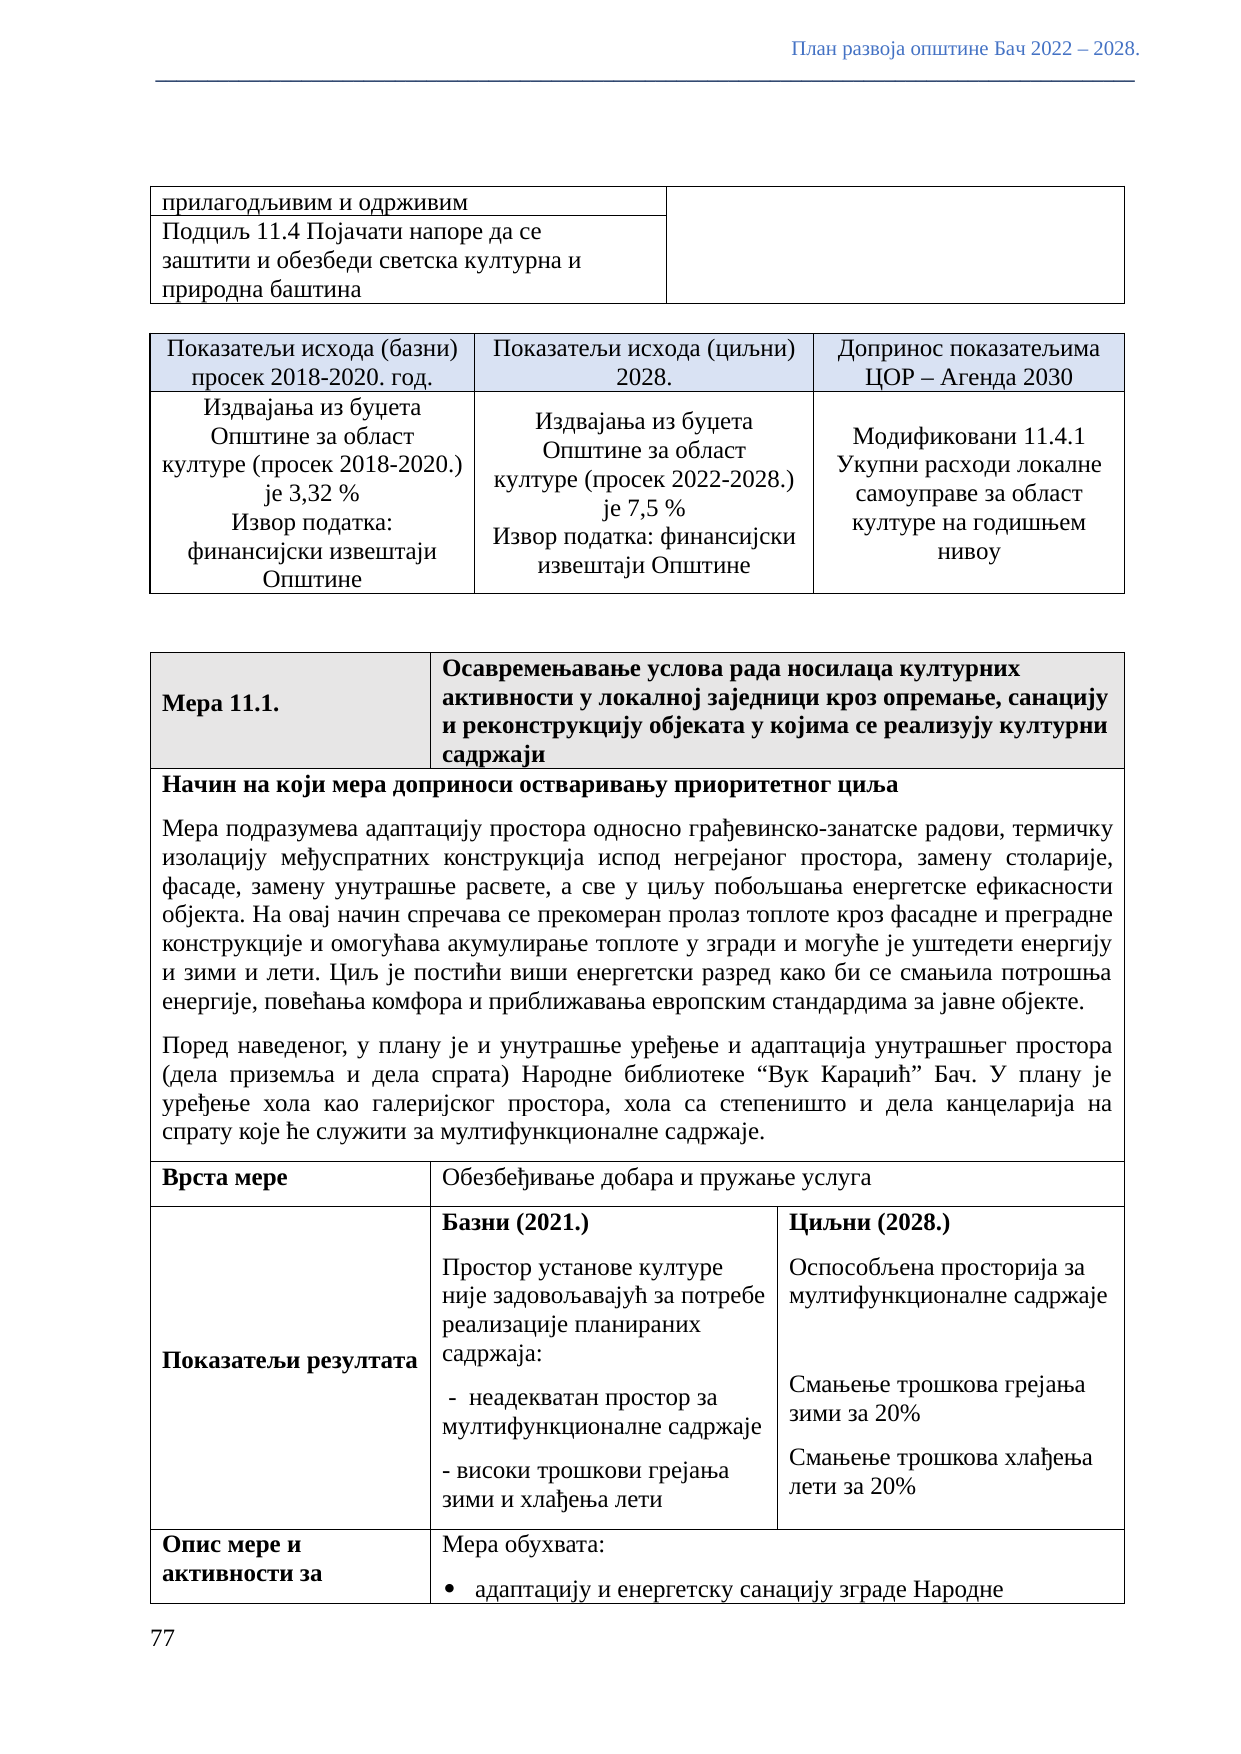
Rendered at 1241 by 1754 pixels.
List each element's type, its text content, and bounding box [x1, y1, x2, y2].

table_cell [151, 1530, 430, 1603]
table_cell Издвајања из буџета Општине за област културе (просек 2022-2028.) je 7,5 % Извор податка: финансијски извештаји Општинe [475, 392, 813, 593]
table_cell Врста мере [151, 1162, 430, 1206]
table_cell Показатељи резултата [151, 1207, 430, 1528]
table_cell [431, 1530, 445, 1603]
table_header Допринос показатељима ЦОР – Агенда 2030 [814, 334, 1124, 391]
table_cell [667, 187, 1124, 303]
table_header Показатељи исхода (базни) просек 2018-2020. год. [151, 334, 474, 391]
table_cell Базни (2021.) Простор установе културе није задовољавајућ за потребе реализације планираних садржаја: - неадекватан простор за мултифункционалне садржаје - високи трошкови грејања зими и хлађења лети [431, 1207, 777, 1528]
table_header Показатељи исхода (циљни) 2028. [475, 334, 813, 391]
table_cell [151, 187, 666, 215]
table_cell Обезбеђивање добара и пружање услуга [431, 1162, 1124, 1206]
table_cell Циљни (2028.) Оспособљена просторија за мултифункционалне садржаје Смањење трошкова грејања зими за 20% Смањење трошкова хлађења лети за 20% [778, 1207, 1124, 1528]
table_cell Издвајања из буџета Општине за област културе (просек 2018-2020.) je 3,32 % Извор податка: финансијски извештаји Општинe [151, 392, 474, 593]
table_cell Модификовани 11.4.1 Укупни расходи локалне самоуправе за област културе на годишњем нивоу [814, 392, 1124, 593]
table_cell Начин на који мера доприноси остваривању приоритетног циља Мера подразумева адаптацију простора односно грађевинско-занатске радови, термичку изолацију међуспратних конструкција испод негрејаног простора, замену столарије, фасаде, замену унутрашње расвете, а све у циљу побољшања енергетске ефикасности објекта. На овај начин спречава се прекомеран пролаз топлоте кроз фасадне и преградне конструкције и омогућава акумулирање топлоте у згради и могуће је уштедети енергију и зими и лети. Циљ је постићи виши енергетски разред како би се смањила потрошња енергије, повећања комфора и приближавања европским стандардима за јавне објекте. Поред наведеног, у плану је и унутрашње уређење и адаптација унутрашњег простора (дела приземља и дела спрата) Народне библиотеке “Вук Караџић” Бач. У плану је уређење хола као галеријског простора, хола са степеништо и дела канцеларија на спрату које ће служити за мултифункционалне садржаје. [151, 769, 1124, 1161]
table_header Осавремењавање услова рада носилаца културних активности у локалној заједници кроз опремање, санацију и реконструкцију објеката у којима се реализују културни садржаји [431, 653, 1124, 768]
table_cell Подциљ 11.4 Појачати напоре да се заштити и обезбеди светска културна и природна баштина [151, 216, 666, 303]
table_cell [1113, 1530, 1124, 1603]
table_header Мера 11.1. [151, 653, 430, 768]
